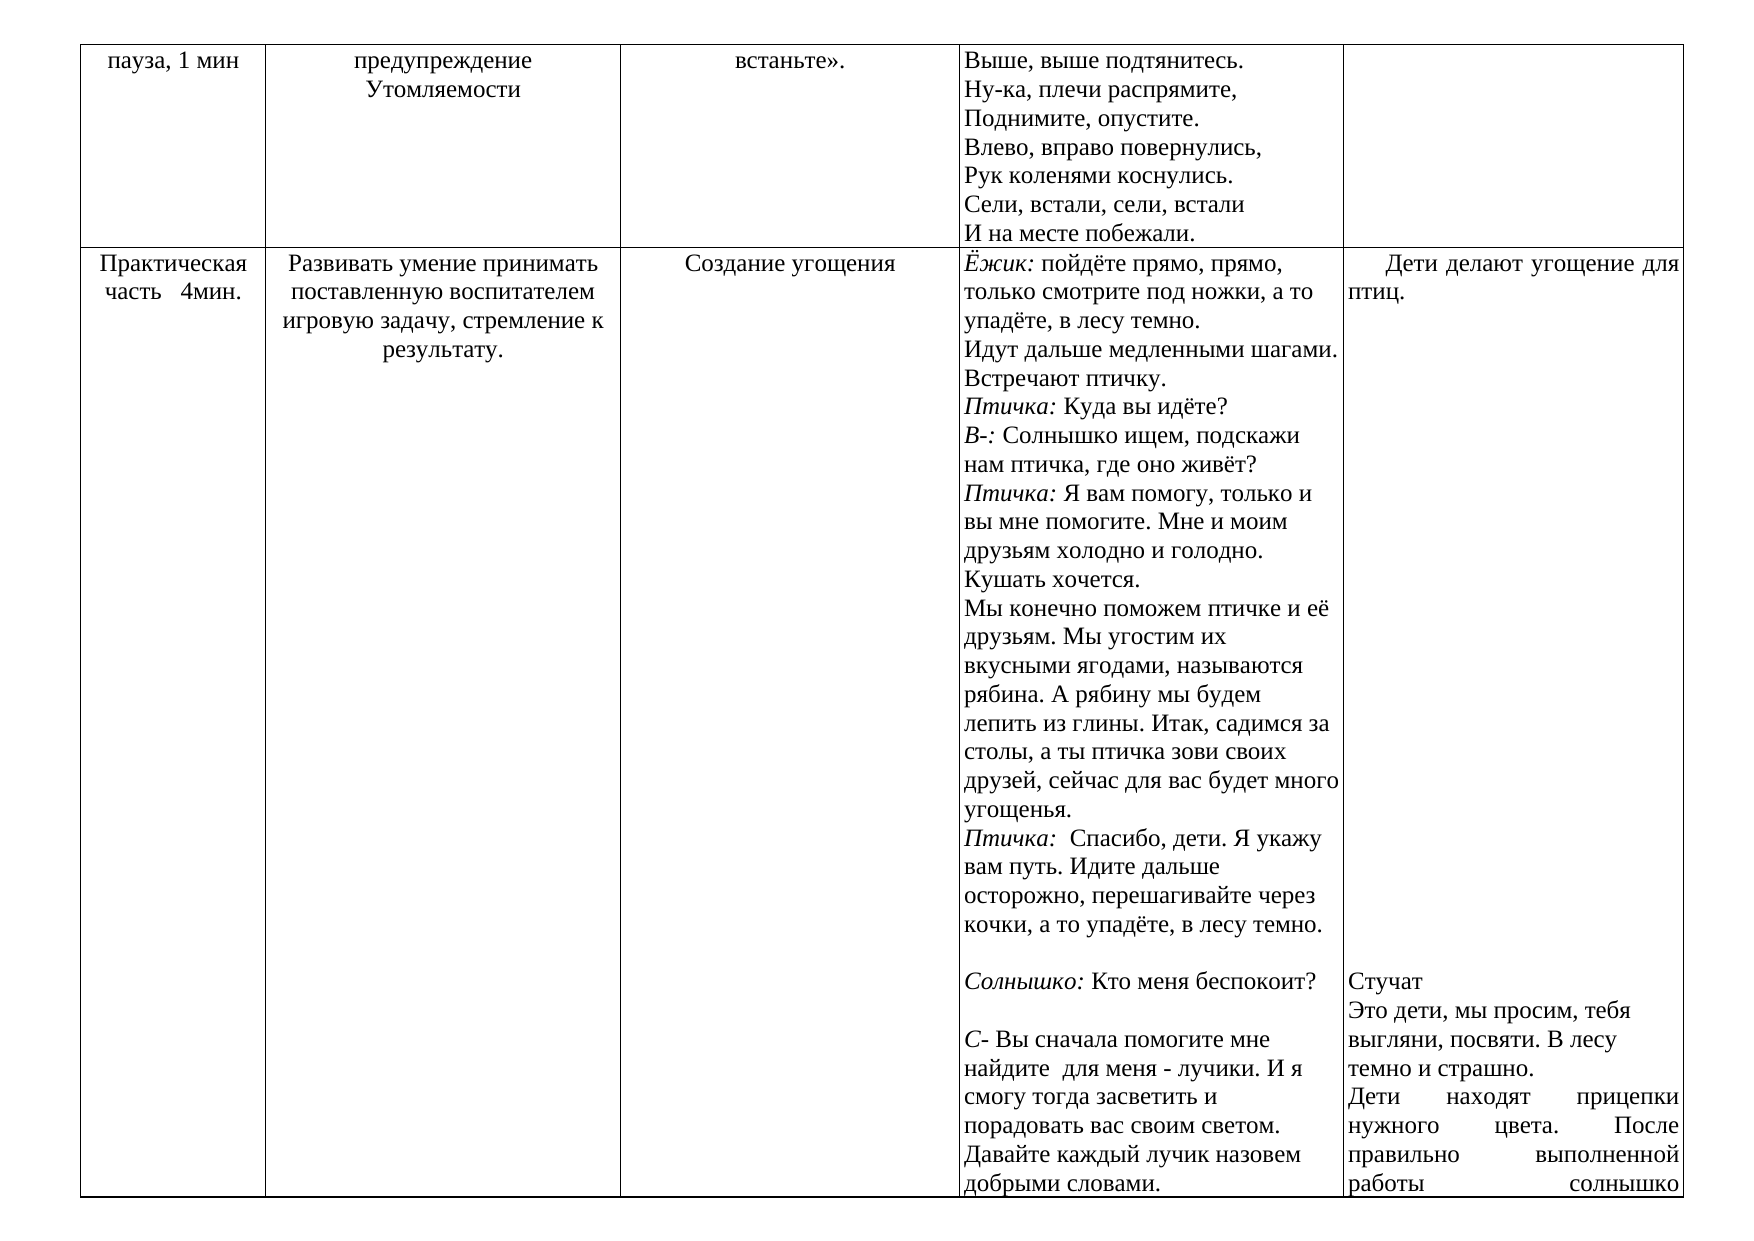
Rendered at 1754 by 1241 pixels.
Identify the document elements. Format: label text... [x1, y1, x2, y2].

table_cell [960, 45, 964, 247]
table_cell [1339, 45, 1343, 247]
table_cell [266, 45, 620, 247]
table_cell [81, 45, 265, 247]
table_cell Создание угощения [621, 248, 959, 1196]
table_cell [621, 45, 959, 247]
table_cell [1344, 45, 1683, 247]
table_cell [1344, 248, 1683, 1196]
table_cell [81, 248, 265, 1196]
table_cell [266, 248, 620, 1196]
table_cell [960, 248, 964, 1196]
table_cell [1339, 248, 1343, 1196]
